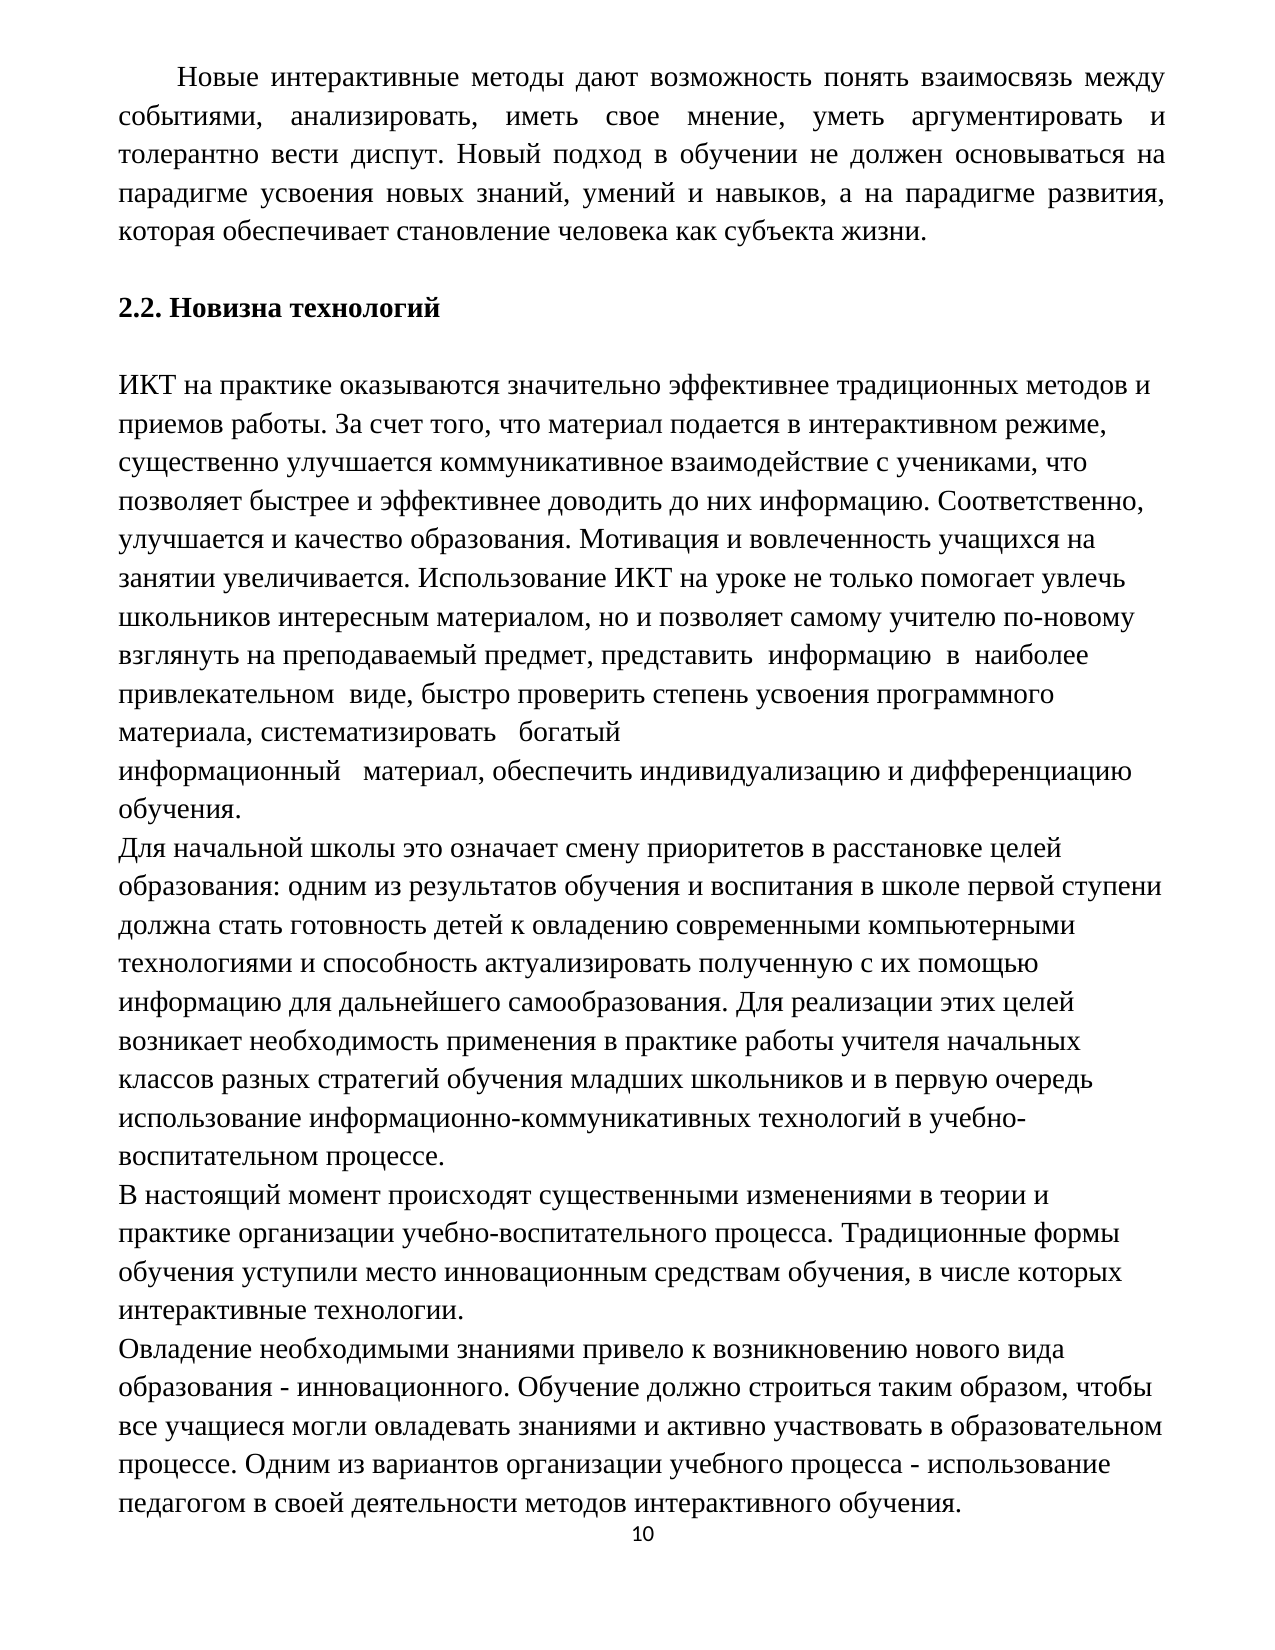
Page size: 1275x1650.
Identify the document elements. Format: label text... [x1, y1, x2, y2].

text 2.2. Новизна технологий [118, 290, 1167, 324]
text Овладение необходимыми знаниями привело к возникновению нового вида образования - инновационного. Обучение должно строиться таким образом, чтобы все учащиеся могли овладевать знаниями и активно участвовать в образовательном процессе. Одним из вариантов организации учебного процесса - использование педагогом в своей деятельности методов интерактивного обучения. [118, 1331, 1167, 1519]
text Новые интерактивные методы дают возможность понять взаимосвязь между событиями, анализировать, иметь свое мнение, уметь аргументировать и толерантно вести диспут. Новый подход в обучении не должен основываться на парадигме усвоения новых знаний, умений и навыков, а на парадигме развития, которая обеспечивает становление человека как субъекта жизни. [118, 59, 1167, 247]
text Для начальной школы это означает смену приоритетов в расстановке целей образования: одним из результатов обучения и воспитания в школе первой ступени должна стать готовность детей к овладению современными компьютерными технологиями и способность актуализировать полученную с их помощью информацию для дальнейшего самообразования. Для реализации этих целей возникает необходимость применения в практике работы учителя начальных классов разных стратегий обучения младших школьников и в первую очередь использование информационно-коммуникативных технологий в учебно-воспитательном процессе. [118, 830, 1167, 1172]
text ИКТ на практике оказываются значительно эффективнее традиционных методов и приемов работы. За счет того, что материал подается в интерактивном режиме, существенно улучшается коммуникативное взаимодействие с учениками, что позволяет быстрее и эффективнее доводить до них информацию. Соответственно, улучшается и качество образования. Мотивация и вовлеченность учащихся на занятии увеличивается. Использование ИКТ на уроке не только помогает увлечь школьников интересным материалом, но и позволяет самому учителю по-новому взглянуть на преподаваемый предмет, представить информацию в наиболее привлекательном виде, быстро проверить степень усвоения программного материала, систематизировать богатый [118, 367, 1167, 748]
text В настоящий момент происходят существенными изменениями в теории и практике организации учебно-воспитательного процесса. Традиционные формы обучения уступили место инновационным средствам обучения, в числе которых интерактивные технологии. [118, 1177, 1167, 1326]
text информационный материал, обеспечить индивидуализацию и дифференциацию обучения. [118, 753, 1167, 825]
